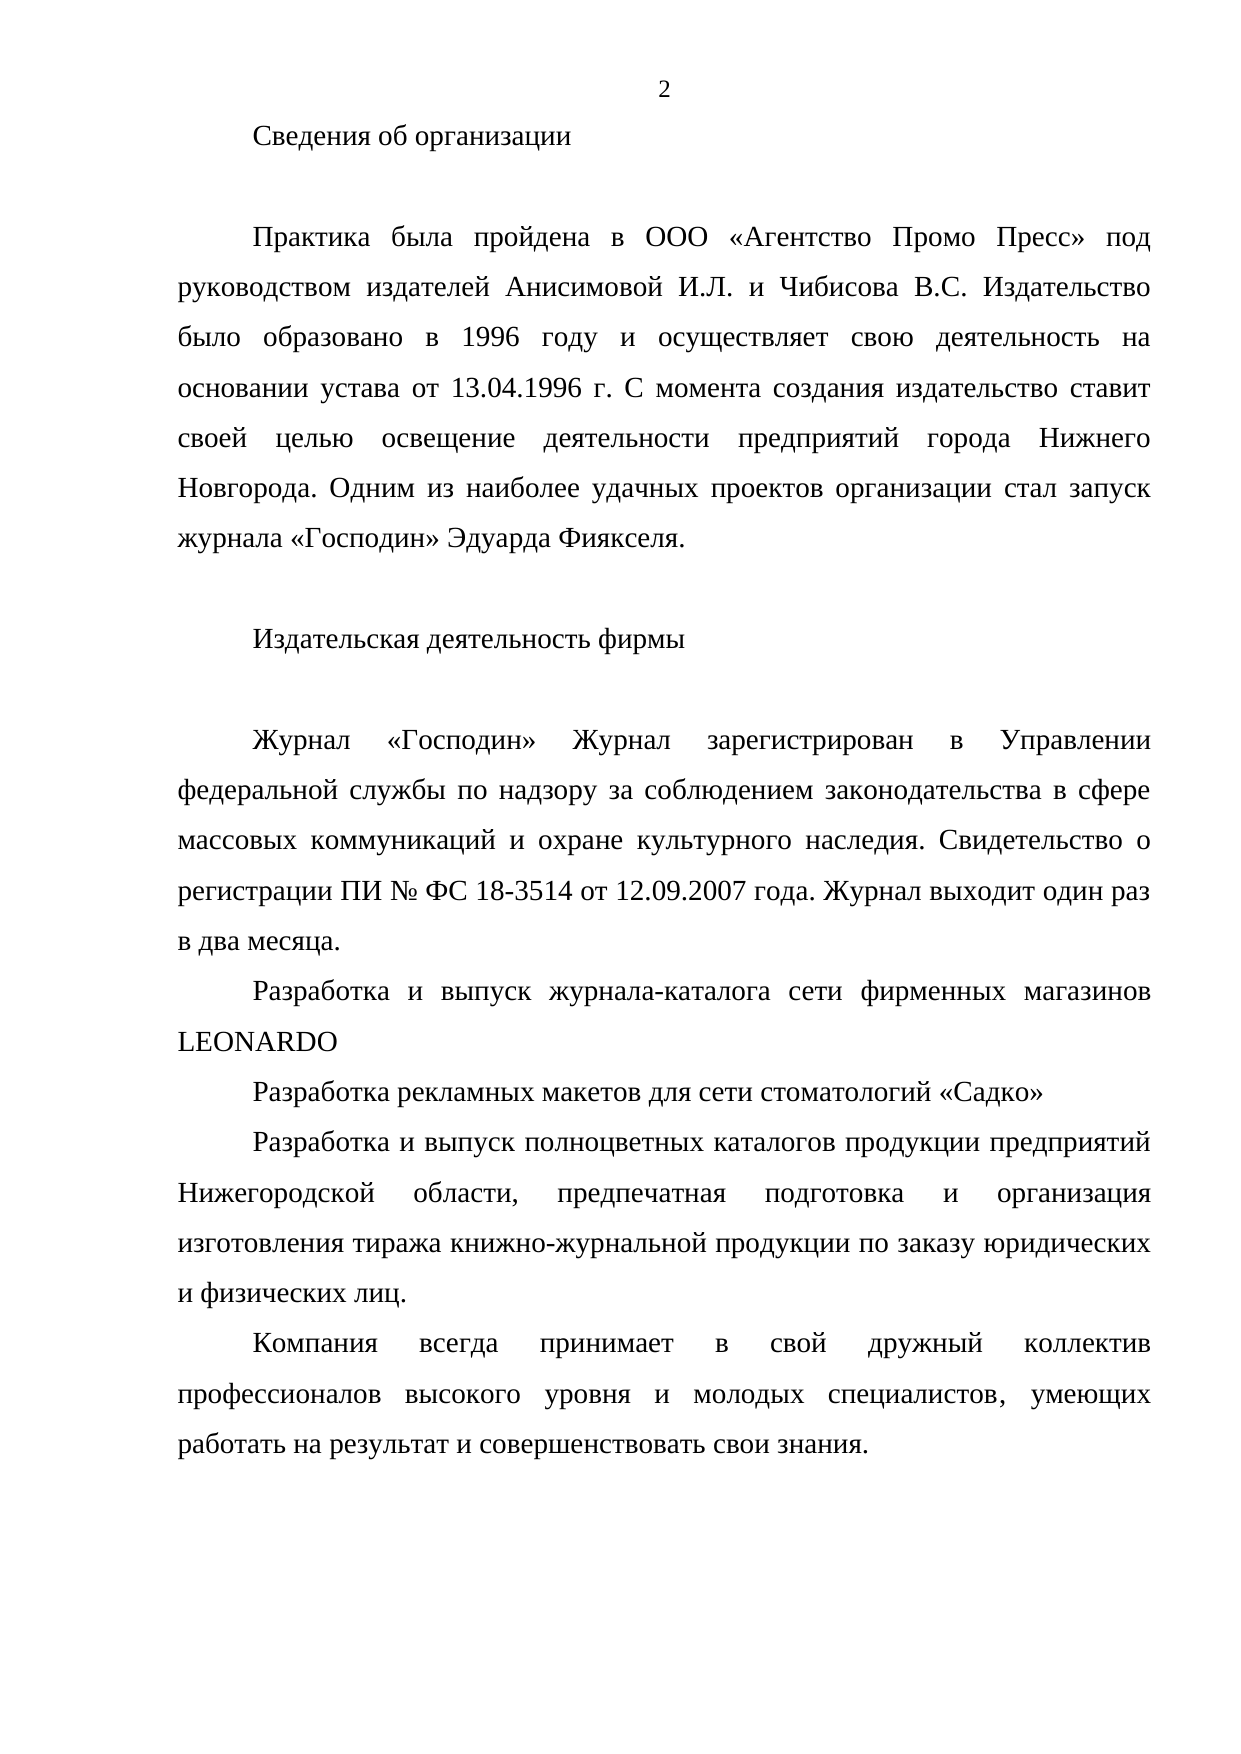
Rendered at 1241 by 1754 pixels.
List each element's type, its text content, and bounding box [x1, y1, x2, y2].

text Разработка и выпуск журнала-каталога сети фирменных магазинов LEONARDO [177, 973, 1152, 1057]
text Издательская деятельность фирмы [177, 621, 1152, 655]
text Компания всегда принимает в свой дружный коллектив профессионалов высокого уровня и молодых специалистов‚ умеющих работать на результат и совершенствовать свои знания. [177, 1326, 1152, 1460]
text Журнал «Господин» Журнал зарегистрирован в Управлении федеральной службы по надзору за соблюдением законодательства в сфере массовых коммуникаций и охране культурного наследия. Свидетельство о регистрации ПИ № ФС 18-3514 от 12.09.2007 года. Журнал выходит один раз в два месяца. [177, 722, 1152, 957]
text Разработка и выпуск полноцветных каталогов продукции предприятий Нижегородской области, предпечатная подготовка и организация изготовления тиража книжно-журнальной продукции по заказу юридических и физических лиц. [177, 1124, 1152, 1309]
text Разработка рекламных макетов для сети стоматологий «Садко» [177, 1074, 1152, 1108]
text Практика была пройдена в ООО «Агентство Промо Пресс» под руководством издателей Анисимовой И.Л. и Чибисова В.С. Издательство было образовано в 1996 году и осуществляет свою деятельность на основании устава от 13.04.1996 г. С момента создания издательство ставит своей целью освещение деятельности предприятий города Нижнего Новгорода. Одним из наиболее удачных проектов организации стал запуск журнала «Господин» Эдуарда Фиякселя. [177, 219, 1152, 554]
text Сведения об организации [177, 118, 1152, 152]
